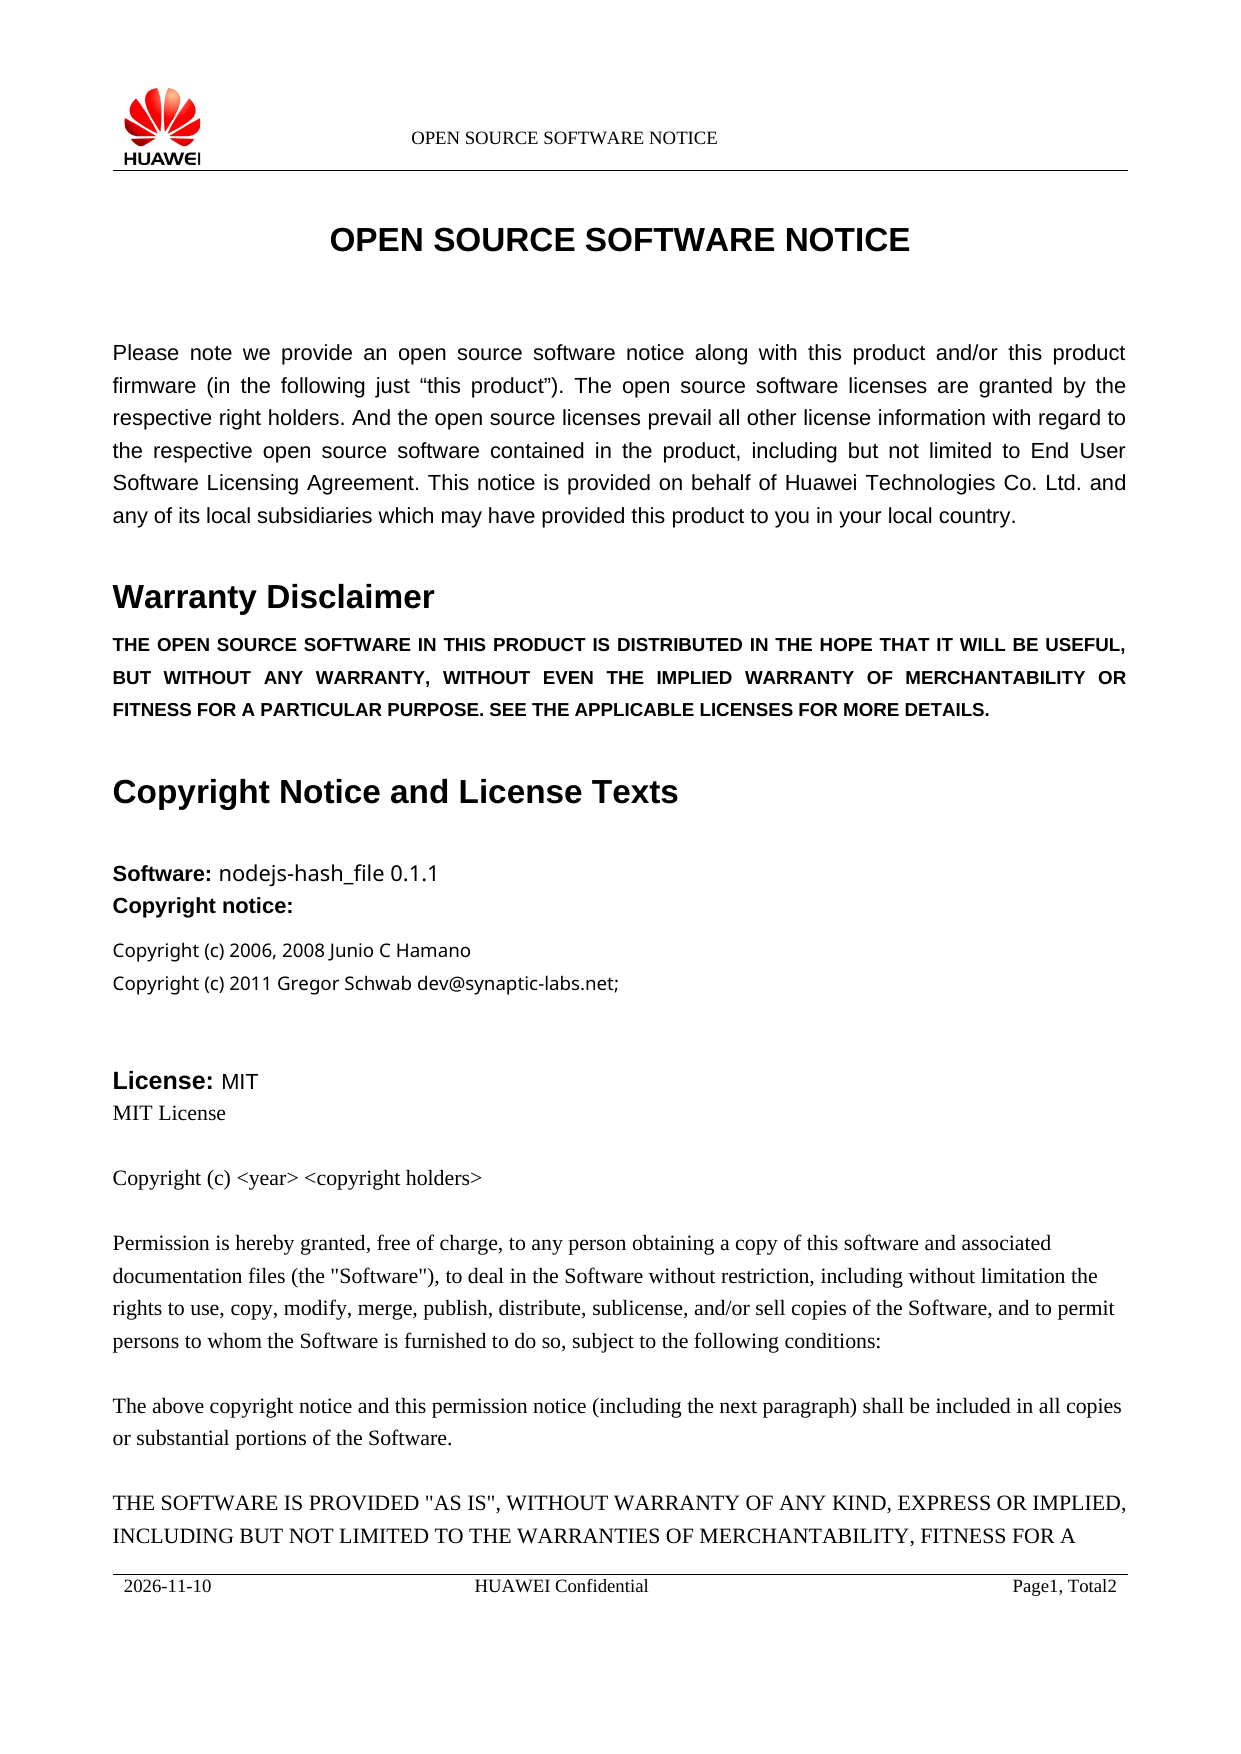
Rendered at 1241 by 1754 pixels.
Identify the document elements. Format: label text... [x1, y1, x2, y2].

text OPEN SOURCE SOFTWARE NOTICE [112, 206, 1128, 271]
text The open source software in this product is distributed in the hope that it will be useful, but WITHOUT ANY WARRANTY, without even the implied warranty of MERCHANTABILITY or FITNESS FOR A PARTICULAR PURPOSE. See the applicable licenses for more details. [112, 629, 1128, 726]
text Warranty Disclaimer [112, 564, 1128, 629]
text Copyright (c) 2011 Gregor Schwab dev@synaptic-labs.net; [112, 966, 1128, 999]
text Copyright Notice and License Texts [112, 759, 1128, 824]
title Software: nodejs-hash_file 0.1.1 [112, 856, 1128, 889]
text Copyright (c) 2006, 2008 Junio C Hamano [112, 934, 1128, 966]
text License: MIT [112, 1064, 1128, 1096]
picture [124, 88, 201, 165]
text Please note we provide an open source software notice along with this product and/or this product firmware (in the following just “this product”). The open source software licenses are granted by the respective right holders. And the open source licenses prevail all other license information with regard to the respective open source software contained in the product, including but not limited to End User Software Licensing Agreement. This notice is provided on behalf of Huawei Technologies Co. Ltd. and any of its local subsidiaries which may have provided this product to you in your local country. [112, 336, 1128, 531]
text Copyright notice: [112, 889, 1128, 921]
